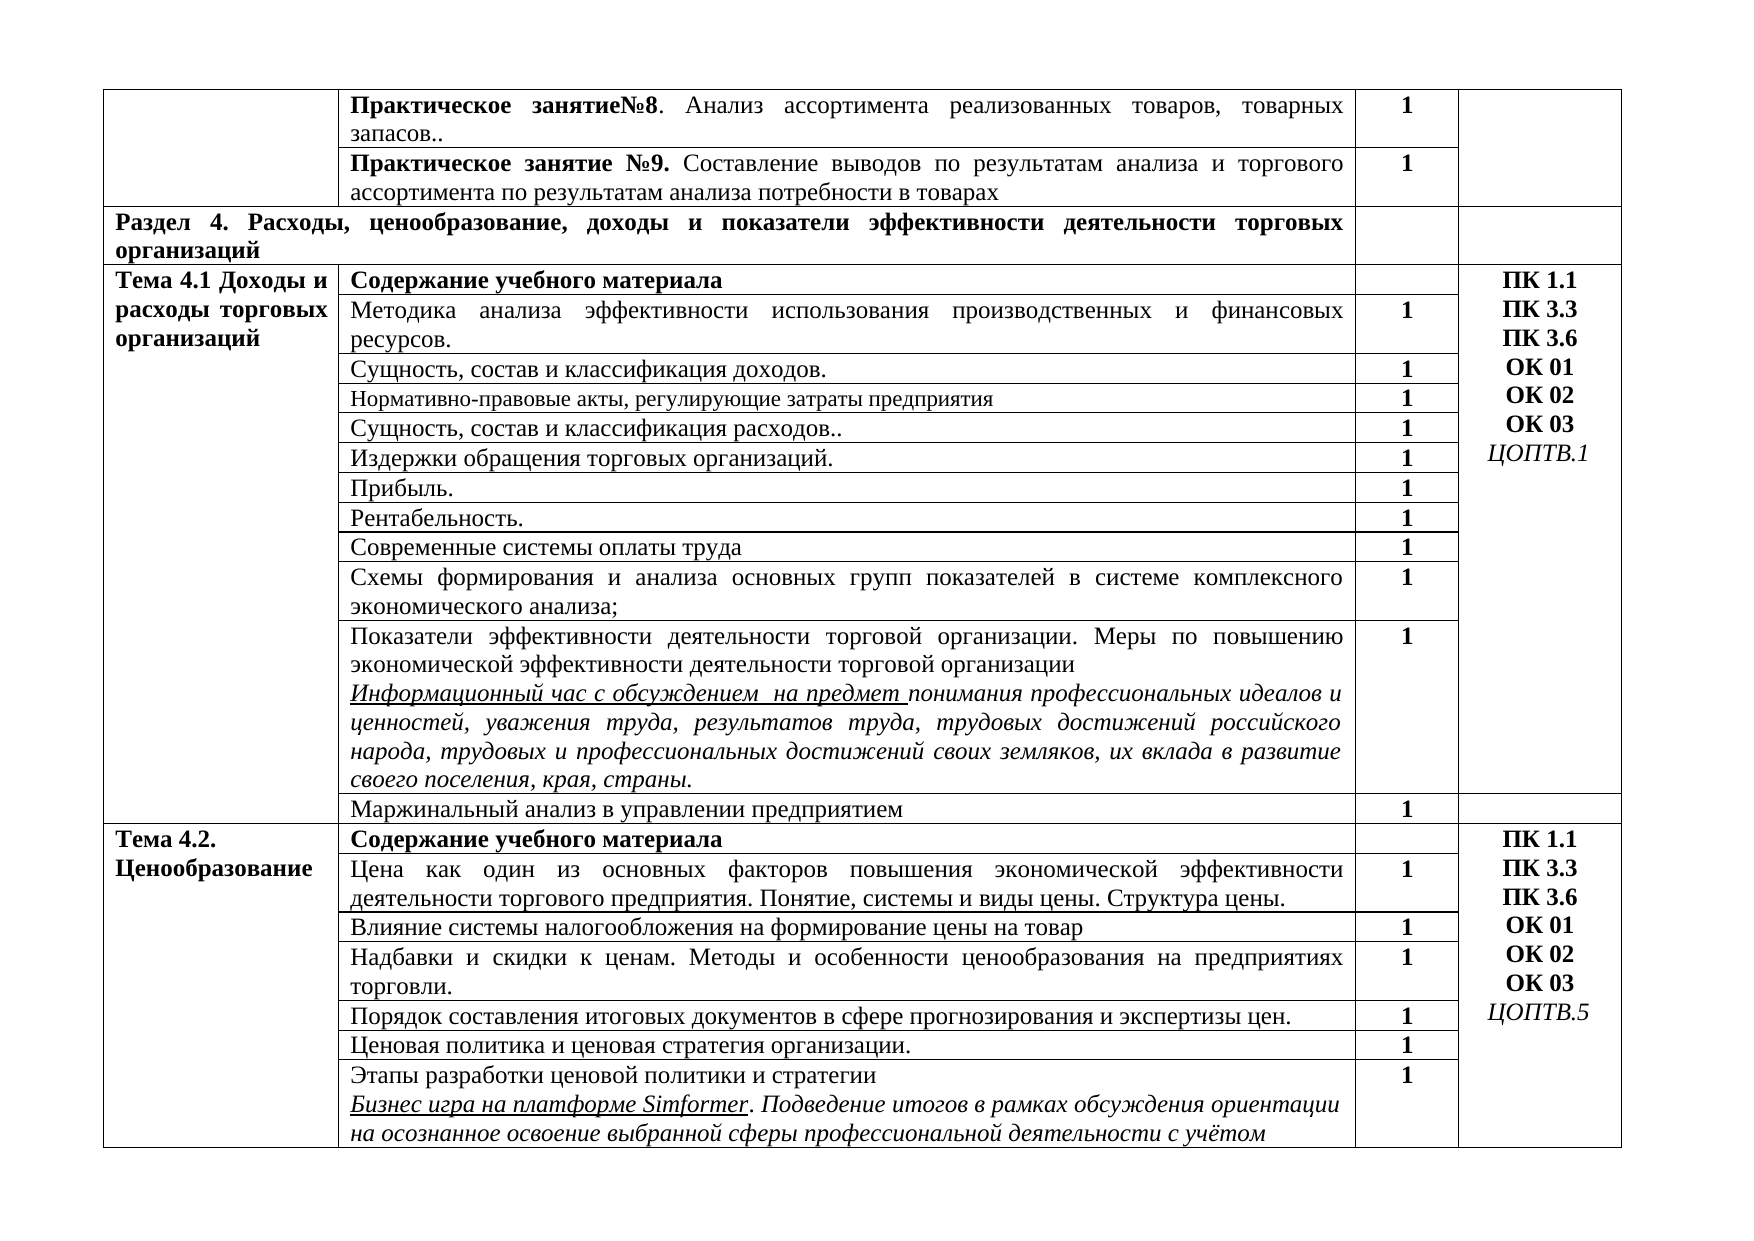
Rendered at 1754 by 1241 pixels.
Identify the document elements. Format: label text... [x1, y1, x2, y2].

table_cell Содержание учебного материала [339, 265, 1355, 294]
table_cell 1 [1356, 942, 1458, 1000]
table_cell 1 [1356, 854, 1458, 911]
table_cell Ценовая политика и ценовая стратегия организации. [339, 1031, 1355, 1059]
table_cell Методика анализа эффективности использования производственных и финансовых ресурсов. [339, 295, 1355, 353]
table_cell Сущность, состав и классификация доходов. [339, 354, 1355, 382]
table_cell Тема 4.2. Ценообразование [104, 824, 338, 1147]
table_cell 1 [1356, 384, 1458, 412]
table_cell Нормативно-правовые акты, регулирующие затраты предприятия [339, 384, 1355, 412]
table_cell Практическое занятие№8. Анализ ассортимента реализованных товаров, товарных запасов.. [339, 90, 1355, 147]
table_cell Показатели эффективности деятельности торговой организации. Меры по повышению экономической эффективности деятельности торговой организации Информационный час с обсуждением на предмет понимания профессиональных идеалов и ценностей, уважения труда, результатов труда, трудовых достижений российского народа, трудовых и профессиональных достижений своих земляков, их вклада в развитие своего поселения, края, страны. [339, 621, 1355, 793]
table_cell 1 [1356, 90, 1458, 147]
table_cell Раздел 4. Расходы, ценообразование, доходы и показатели эффективности деятельности торговых организаций [104, 207, 1355, 264]
table_cell 1 [1356, 913, 1458, 941]
table_cell Маржинальный анализ в управлении предприятием [339, 794, 1355, 823]
table_cell Порядок составления итоговых документов в сфере прогнозирования и экспертизы цен. [339, 1001, 1355, 1029]
table_cell Содержание учебного материала [339, 824, 1355, 853]
table_cell [1356, 265, 1458, 294]
table_cell 1 [1356, 1001, 1458, 1029]
table_cell [1356, 824, 1458, 853]
table_cell Практическое занятие №9. Составление выводов по результатам анализа и торгового ассортимента по результатам анализа потребности в товарах [339, 148, 1355, 206]
table_cell [1459, 207, 1621, 264]
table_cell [339, 1060, 1355, 1147]
table_cell Прибыль. [339, 473, 1355, 502]
table_cell ПК 1.1 ПК 3.3 ПК 3.6 ОК 01 ОК 02 ОК 03 ЦОПТВ.5 [1459, 824, 1621, 1147]
table_cell 1 [1356, 148, 1458, 206]
table_cell 1 [1356, 295, 1458, 353]
table_cell [1459, 794, 1621, 823]
table_cell ПК 1.1 ПК 3.3 ПК 3.6 ОК 01 ОК 02 ОК 03 ЦОПТВ.1 [1459, 265, 1621, 793]
table_cell Влияние системы налогообложения на формирование цены на товар [339, 913, 1355, 941]
table_cell Тема 4.1 Доходы и расходы торговых организаций [104, 265, 338, 823]
table_cell Рентабельность. [339, 503, 1355, 531]
table_cell 1 [1356, 533, 1458, 561]
table_cell 1 [1356, 1031, 1458, 1059]
table_cell Цена как один из основных факторов повышения экономической эффективности деятельности торгового предприятия. Понятие, системы и виды цены. Структура цены. [339, 854, 1355, 911]
table_cell Схемы формирования и анализа основных групп показателей в системе комплексного экономического анализа; [339, 562, 1355, 620]
table_cell Надбавки и скидки к ценам. Методы и особенности ценообразования на предприятиях торговли. [339, 942, 1355, 1000]
table_cell 1 [1356, 1060, 1458, 1147]
table_cell 1 [1356, 354, 1458, 382]
table_cell Современные системы оплаты труда [339, 533, 1355, 561]
table_cell 1 [1356, 473, 1458, 502]
table_cell [1356, 207, 1458, 264]
table_cell Сущность, состав и классификация расходов.. [339, 413, 1355, 442]
table_cell 1 [1356, 562, 1458, 620]
table_cell 1 [1356, 413, 1458, 442]
table_cell 1 [1356, 621, 1458, 793]
table_cell 1 [1356, 503, 1458, 531]
table_cell 1 [1356, 443, 1458, 472]
table_cell 1 [1356, 794, 1458, 823]
table_cell Издержки обращения торговых организаций. [339, 443, 1355, 472]
